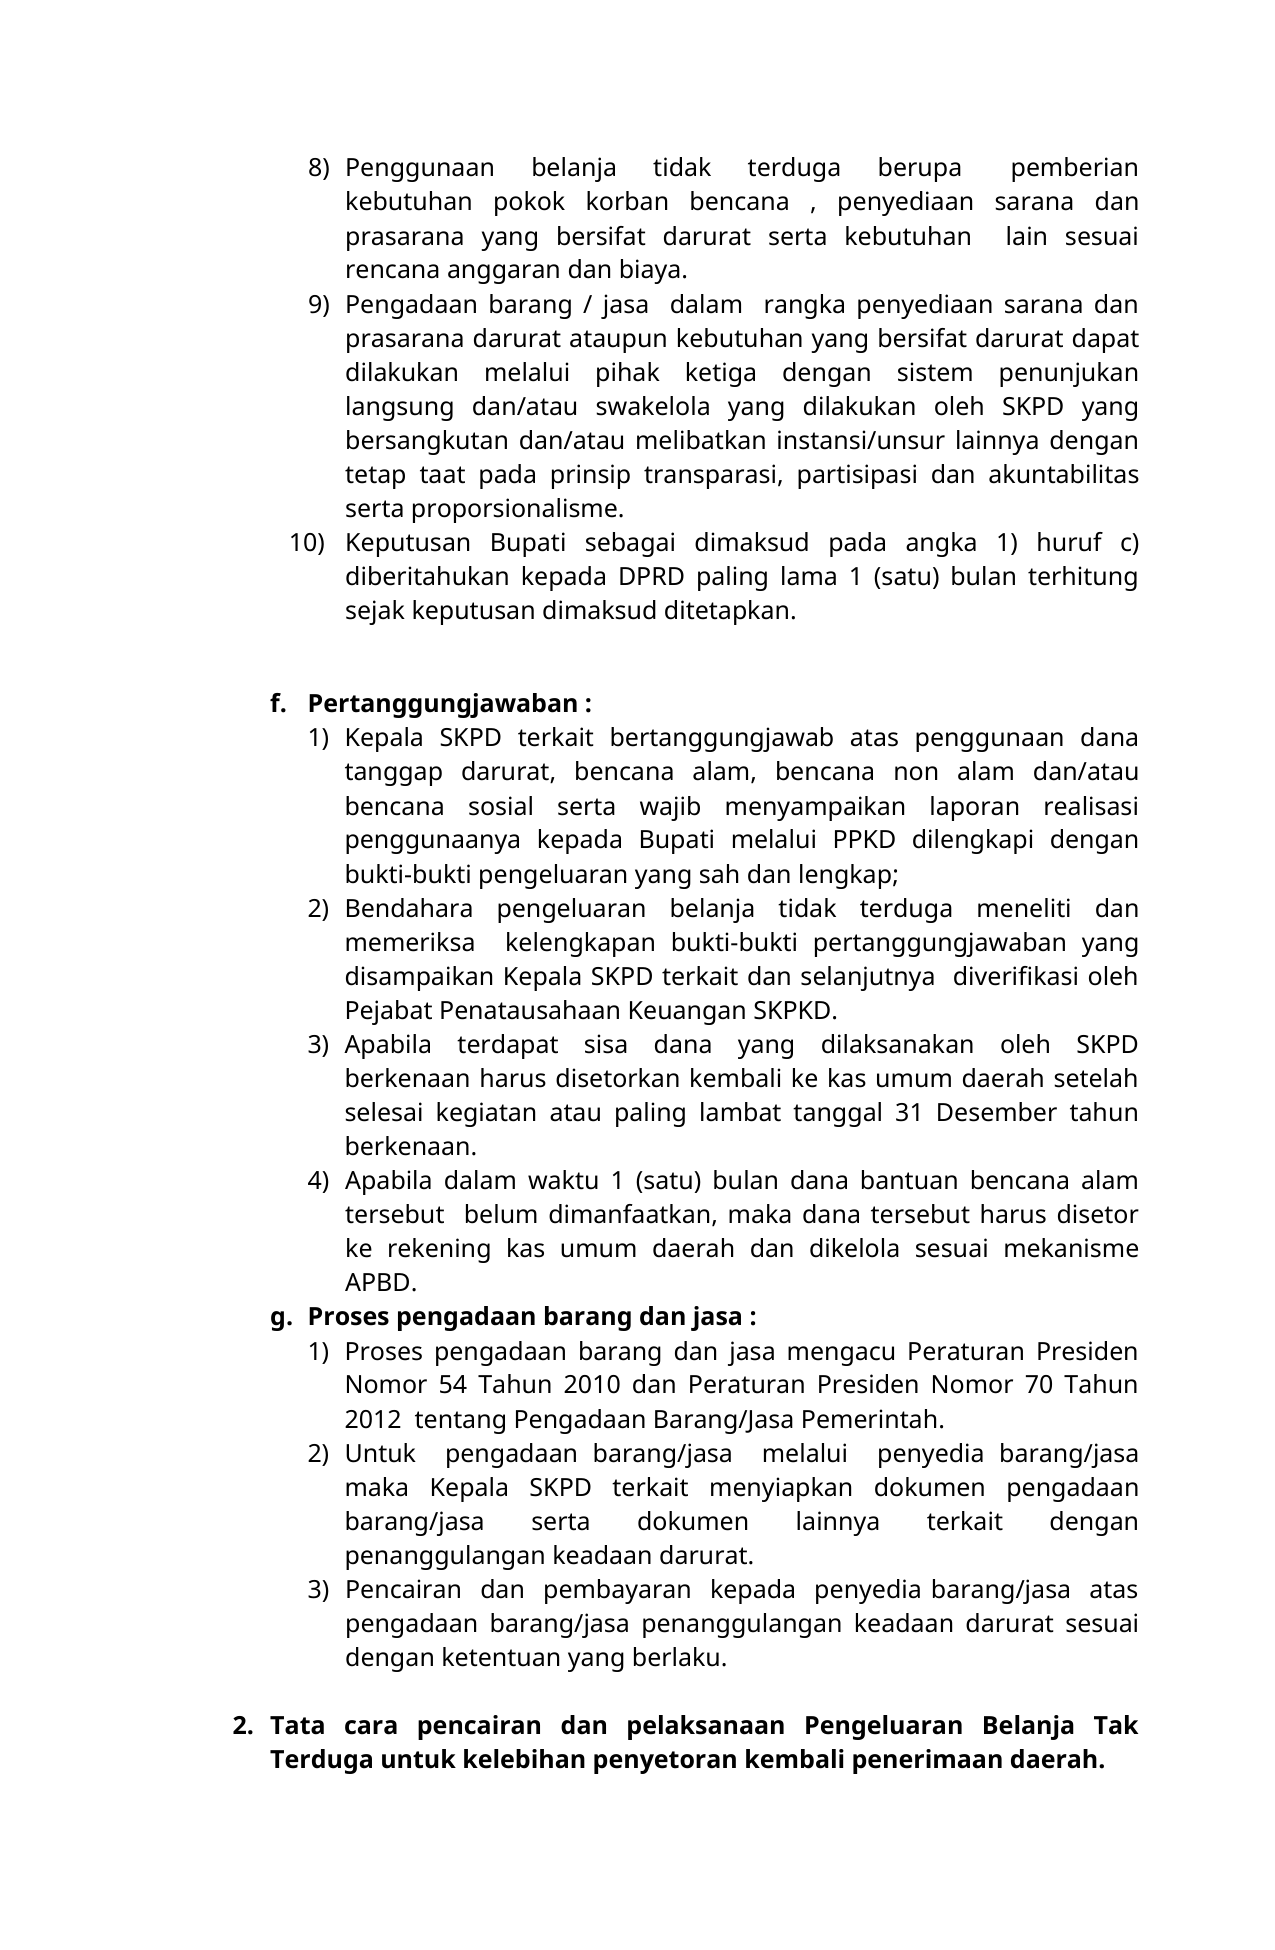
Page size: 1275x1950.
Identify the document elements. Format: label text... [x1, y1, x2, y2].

list Proses pengadaan barang dan jasa : [270, 1299, 1140, 1333]
list Apabila dalam waktu 1 (satu) bulan dana bantuan bencana alam tersebut belum dimanfaatkan, maka dana tersebut harus disetor ke rekening kas umum daerah dan dikelola sesuai mekanisme APBD. [307, 1163, 1140, 1299]
list Penggunaan belanja tidak terduga berupa pemberian kebutuhan pokok korban bencana , penyediaan sarana dan prasarana yang bersifat darurat serta kebutuhan lain sesuai rencana anggaran dan biaya. [308, 150, 1140, 286]
list Proses pengadaan barang dan jasa mengacu Peraturan Presiden Nomor 54 Tahun 2010 dan Peraturan Presiden Nomor 70 Tahun 2012 tentang Pengadaan Barang/Jasa Pemerintah. [307, 1333, 1140, 1435]
list Pertanggungjawaban : [270, 686, 1140, 720]
list Untuk pengadaan barang/jasa melalui penyedia barang/jasa maka Kepala SKPD terkait menyiapkan dokumen pengadaan barang/jasa serta dokumen lainnya terkait dengan penanggulangan keadaan darurat. [307, 1435, 1140, 1572]
list Pencairan dan pembayaran kepada penyedia barang/jasa atas pengadaan barang/jasa penanggulangan keadaan darurat sesuai dengan ketentuan yang berlaku. [307, 1572, 1140, 1674]
list Keputusan Bupati sebagai dimaksud pada angka 1) huruf c) diberitahukan kepada DPRD paling lama 1 (satu) bulan terhitung sejak keputusan dimaksud ditetapkan. [289, 525, 1140, 627]
list Pengadaan barang / jasa dalam rangka penyediaan sarana dan prasarana darurat ataupun kebutuhan yang bersifat darurat dapat dilakukan melalui pihak ketiga dengan sistem penunjukan langsung dan/atau swakelola yang dilakukan oleh SKPD yang bersangkutan dan/atau melibatkan instansi/unsur lainnya dengan tetap taat pada prinsip transparasi, partisipasi dan akuntabilitas serta proporsionalisme. [308, 286, 1140, 525]
list Tata cara pencairan dan pelaksanaan Pengeluaran Belanja Tak Terduga untuk kelebihan penyetoran kembali penerimaan daerah. [232, 1708, 1140, 1776]
list Kepala SKPD terkait bertanggungjawab atas penggunaan dana tanggap darurat, bencana alam, bencana non alam dan/atau bencana sosial serta wajib menyampaikan laporan realisasi penggunaanya kepada Bupati melalui PPKD dilengkapi dengan bukti-bukti pengeluaran yang sah dan lengkap; [307, 720, 1140, 890]
list Apabila terdapat sisa dana yang dilaksanakan oleh SKPD berkenaan harus disetorkan kembali ke kas umum daerah setelah selesai kegiatan atau paling lambat tanggal 31 Desember tahun berkenaan. [307, 1027, 1140, 1163]
list Bendahara pengeluaran belanja tidak terduga meneliti dan memeriksa kelengkapan bukti-bukti pertanggungjawaban yang disampaikan Kepala SKPD terkait dan selanjutnya diverifikasi oleh Pejabat Penatausahaan Keuangan SKPKD. [307, 890, 1140, 1027]
